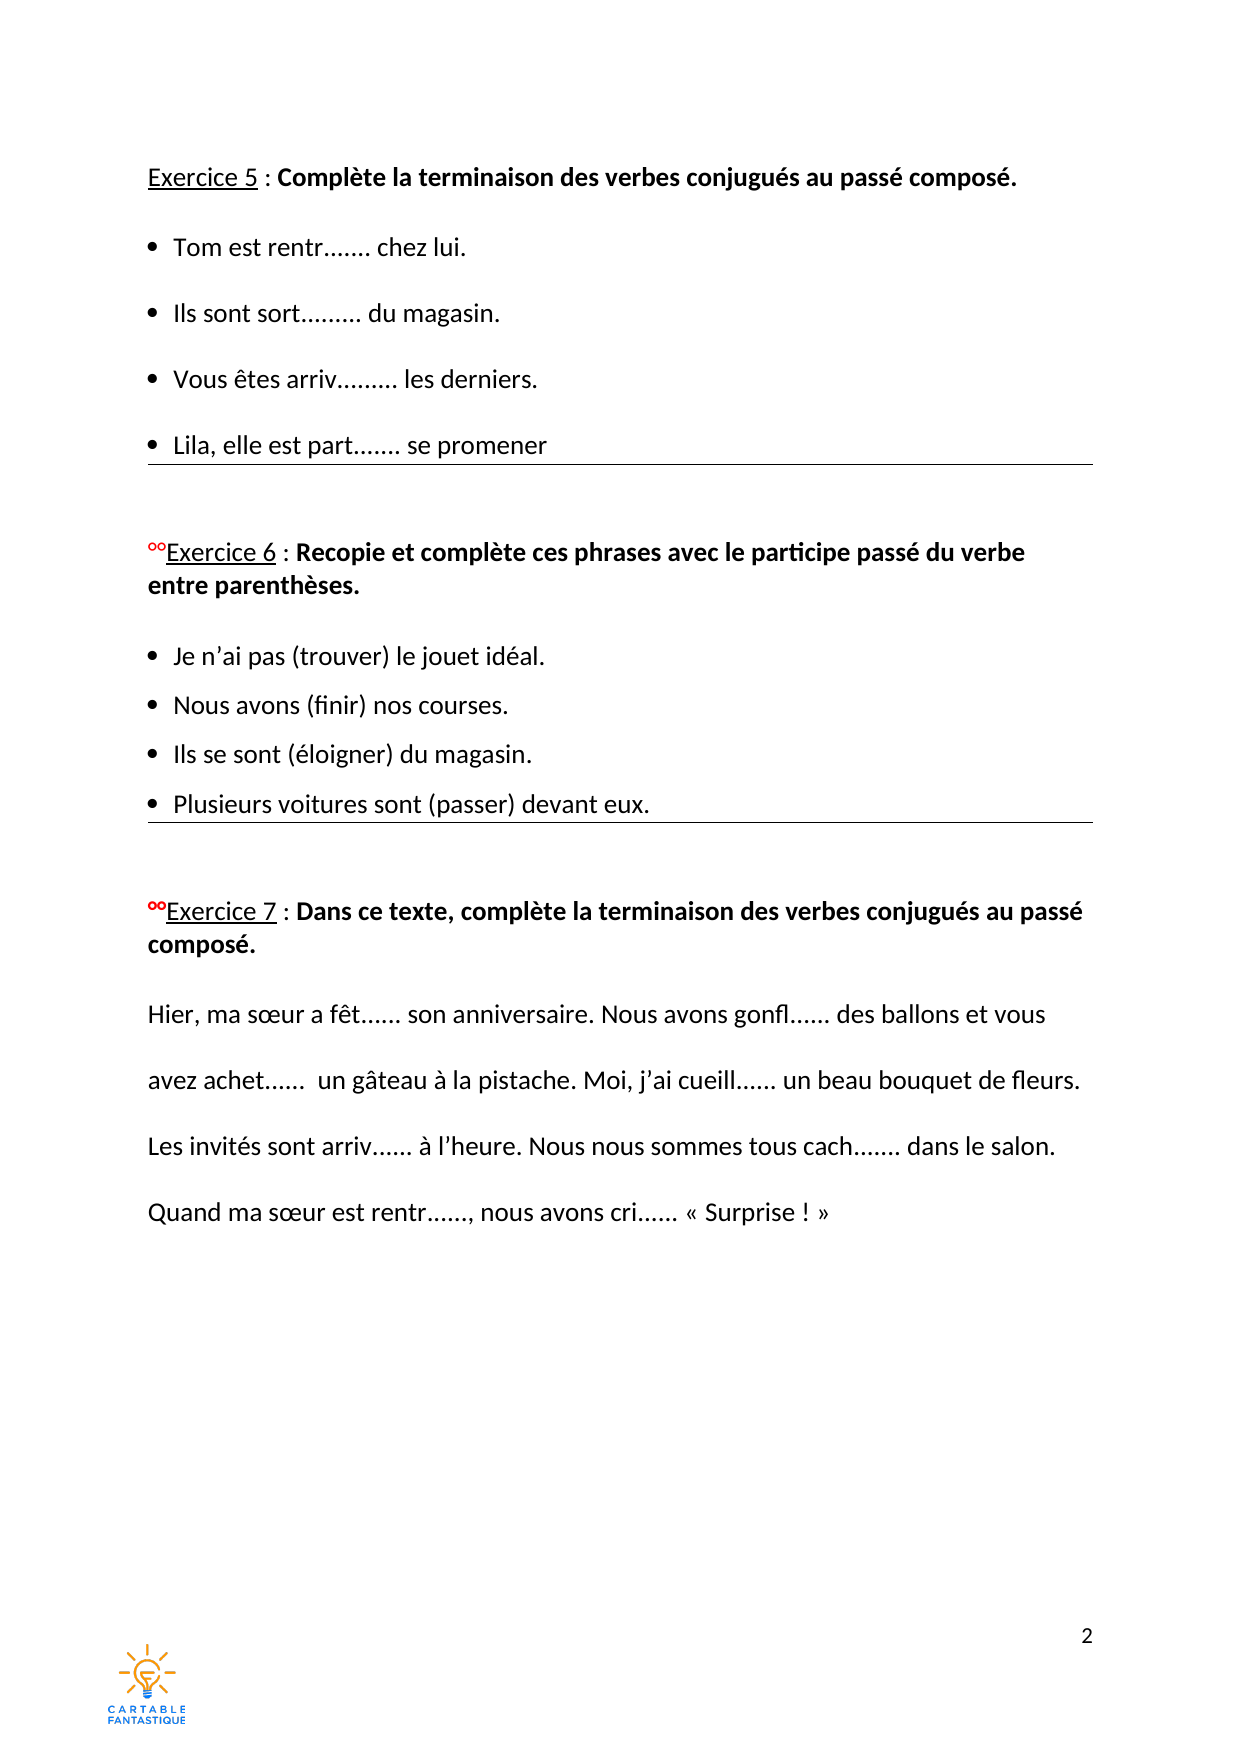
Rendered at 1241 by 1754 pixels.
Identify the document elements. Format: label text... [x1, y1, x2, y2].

text °°Exercice 7 : Dans ce texte, complète la terminaison des verbes conjugués au passé composé. [148, 894, 1093, 960]
list Je n’ai pas (trouver) le jouet idéal. [148, 639, 1093, 672]
picture [108, 1644, 185, 1724]
text Hier, ma sœur a fêt...... son anniversaire. Nous avons gonfl...... des ballons et vous avez achet...... un gâteau à la pistache. Moi, j’ai cueill...... un beau bouquet de fleurs. Les invités sont arriv...... à l’heure. Nous nous sommes tous cach....... dans le salon. Quand ma sœur est rentr......, nous avons cri...... « Surprise ! » [148, 997, 1093, 1228]
text °°Exercice 6 : Recopie et complète ces phrases avec le participe passé du verbe entre parenthèses. [148, 535, 1093, 601]
list Ils sont sort......... du magasin. [148, 296, 1093, 329]
list Tom est rentr....... chez lui. [148, 230, 1093, 263]
list Nous avons (finir) nos courses. [148, 688, 1093, 721]
text Exercice 5 : Complète la terminaison des verbes conjugués au passé composé. [148, 160, 1093, 193]
list Lila, elle est part....... se promener [148, 428, 1093, 464]
list Ils se sont (éloigner) du magasin. [148, 738, 1093, 771]
list Vous êtes arriv......... les derniers. [148, 362, 1093, 396]
list Plusieurs voitures sont (passer) devant eux. [148, 787, 1093, 822]
